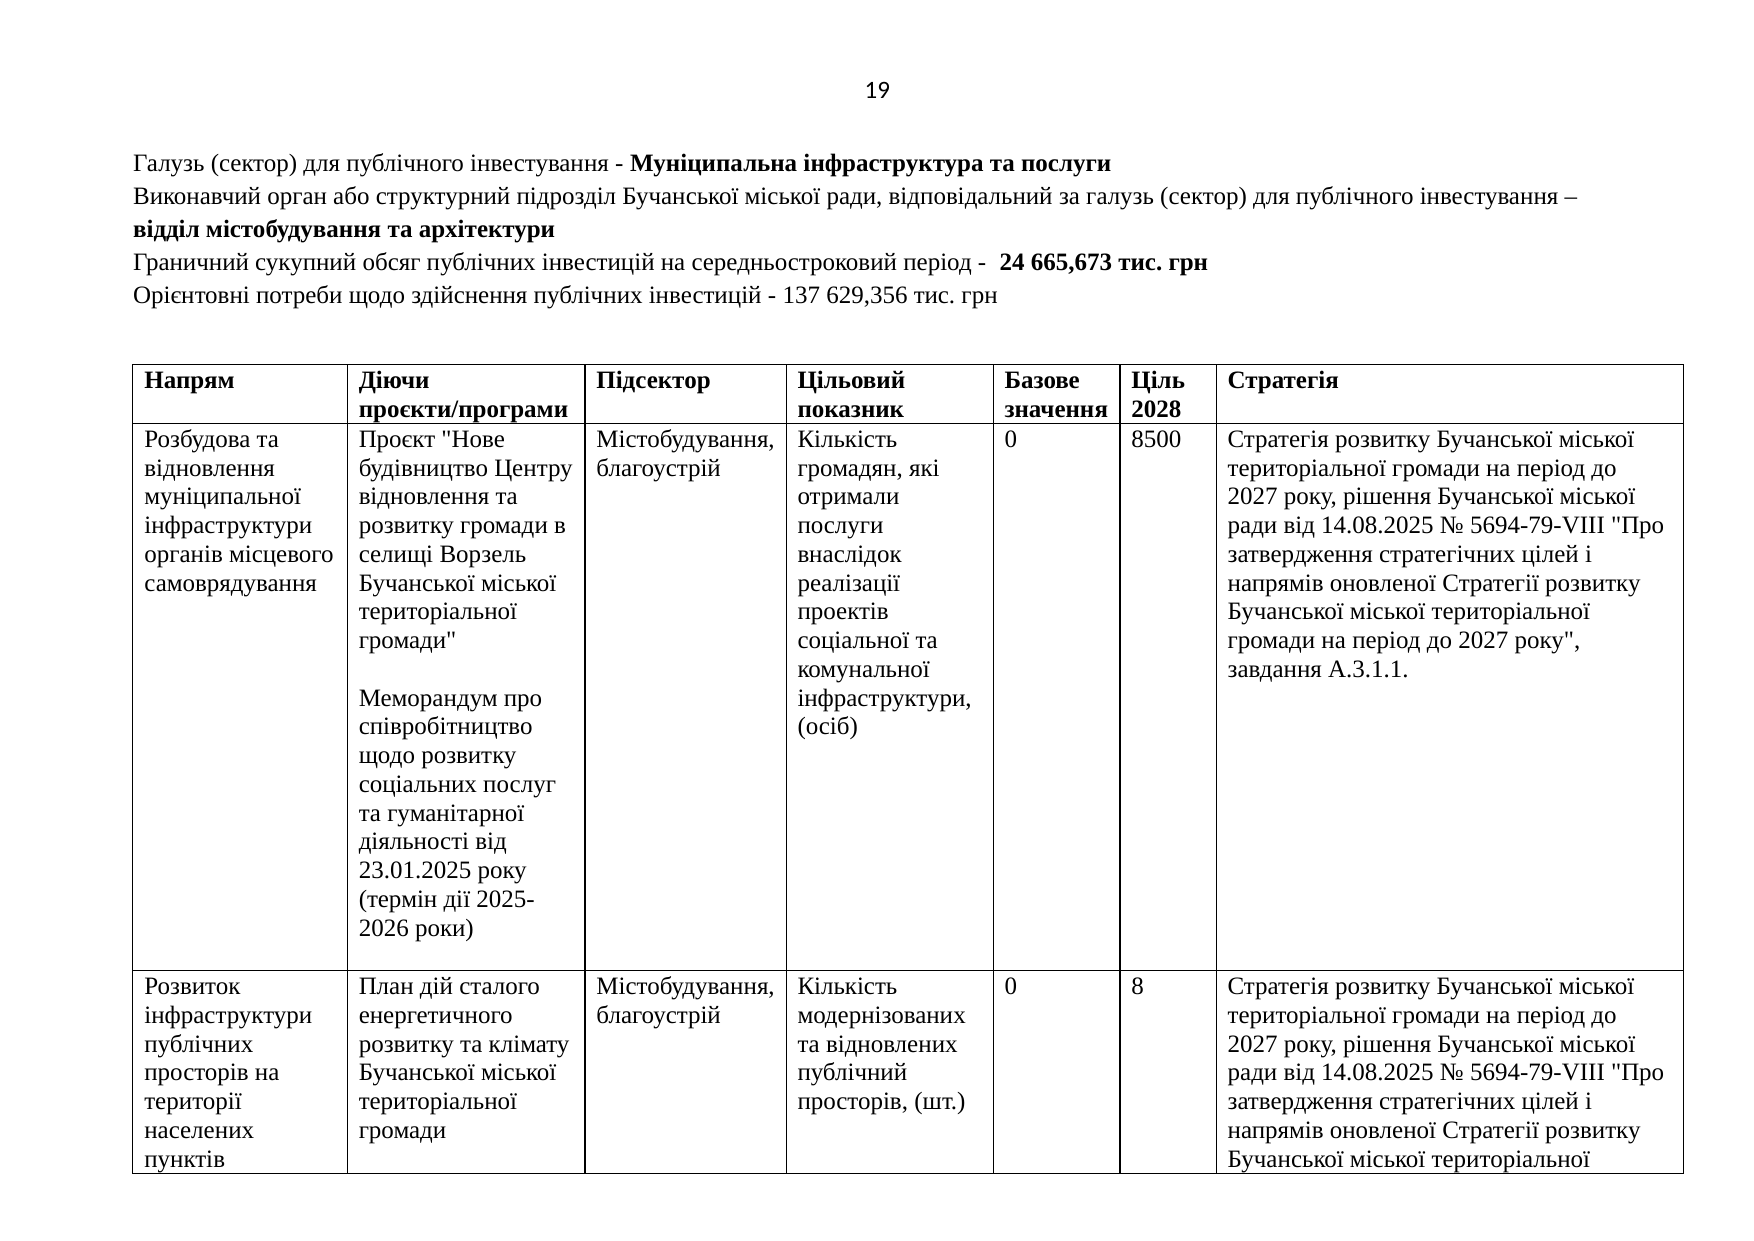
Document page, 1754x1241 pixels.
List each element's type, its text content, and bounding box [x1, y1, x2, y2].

table_cell 0 [994, 424, 1119, 970]
text Орієнтовні потреби щодо здійснення публічних інвестицій - 137 629,356 тис. грн [133, 280, 1695, 308]
table_cell Розбудова та відновлення муніципальної інфраструктури органів місцевого самоврядування [133, 424, 347, 970]
table_header Стратегія [1217, 365, 1683, 423]
text Виконавчий орган або структурний підрозділ Бучанської міської ради, відповідальний за галузь (сектор) для публічного інвестування – [133, 181, 1695, 209]
table_cell Містобудування, благоустрій [586, 971, 786, 1172]
text Граничний сукупний обсяг публічних інвестицій на середньостроковий період - 24 665,673 тис. грн [133, 247, 1695, 276]
table_header Ціль 2028 [1121, 365, 1216, 423]
table_header Діючи проєкти/програми [348, 365, 584, 423]
table_cell Містобудування, благоустрій [586, 424, 786, 970]
table_cell Кількість громадян, які отримали послуги внаслідок реалізації проектів соціальної та комунальної інфраструктури, (осіб) [787, 424, 993, 970]
table_cell Стратегія розвитку Бучанської міської територіальної громади на період до 2027 року, рішення Бучанської міської ради від 14.08.2025 № 5694-79-VIІІ "Про затвердження стратегічних цілей і напрямів оновленої Стратегії розвитку Бучанської міської територіальної громади на період до 2027 року", завдання А.3.1.1. [1217, 424, 1683, 970]
table_cell 8500 [1121, 424, 1216, 970]
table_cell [348, 971, 584, 1172]
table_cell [787, 971, 993, 1172]
table_header Підсектор [586, 365, 786, 423]
table_cell 0 [994, 971, 1119, 1172]
table_cell Проєкт "Нове будівництво Центру відновлення та розвитку громади в селищі Ворзель Бучанської міської територіальної громади" Меморандум про співробітництво щодо розвитку соціальних послуг та гуманітарної діяльності від 23.01.2025 року (термін дії 2025-2026 роки) [348, 424, 584, 970]
table_cell 8 [1121, 971, 1216, 1172]
text Галузь (сектор) для публічного інвестування - Муніципальна інфраструктура та послуги [133, 148, 1695, 176]
table_header Напрям [133, 365, 347, 423]
table_header Базове значення [994, 365, 1119, 423]
table_header Цільовий показник [787, 365, 993, 423]
text відділ містобудування та архітектури [133, 214, 1695, 242]
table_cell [133, 971, 347, 1172]
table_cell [1217, 971, 1683, 1172]
